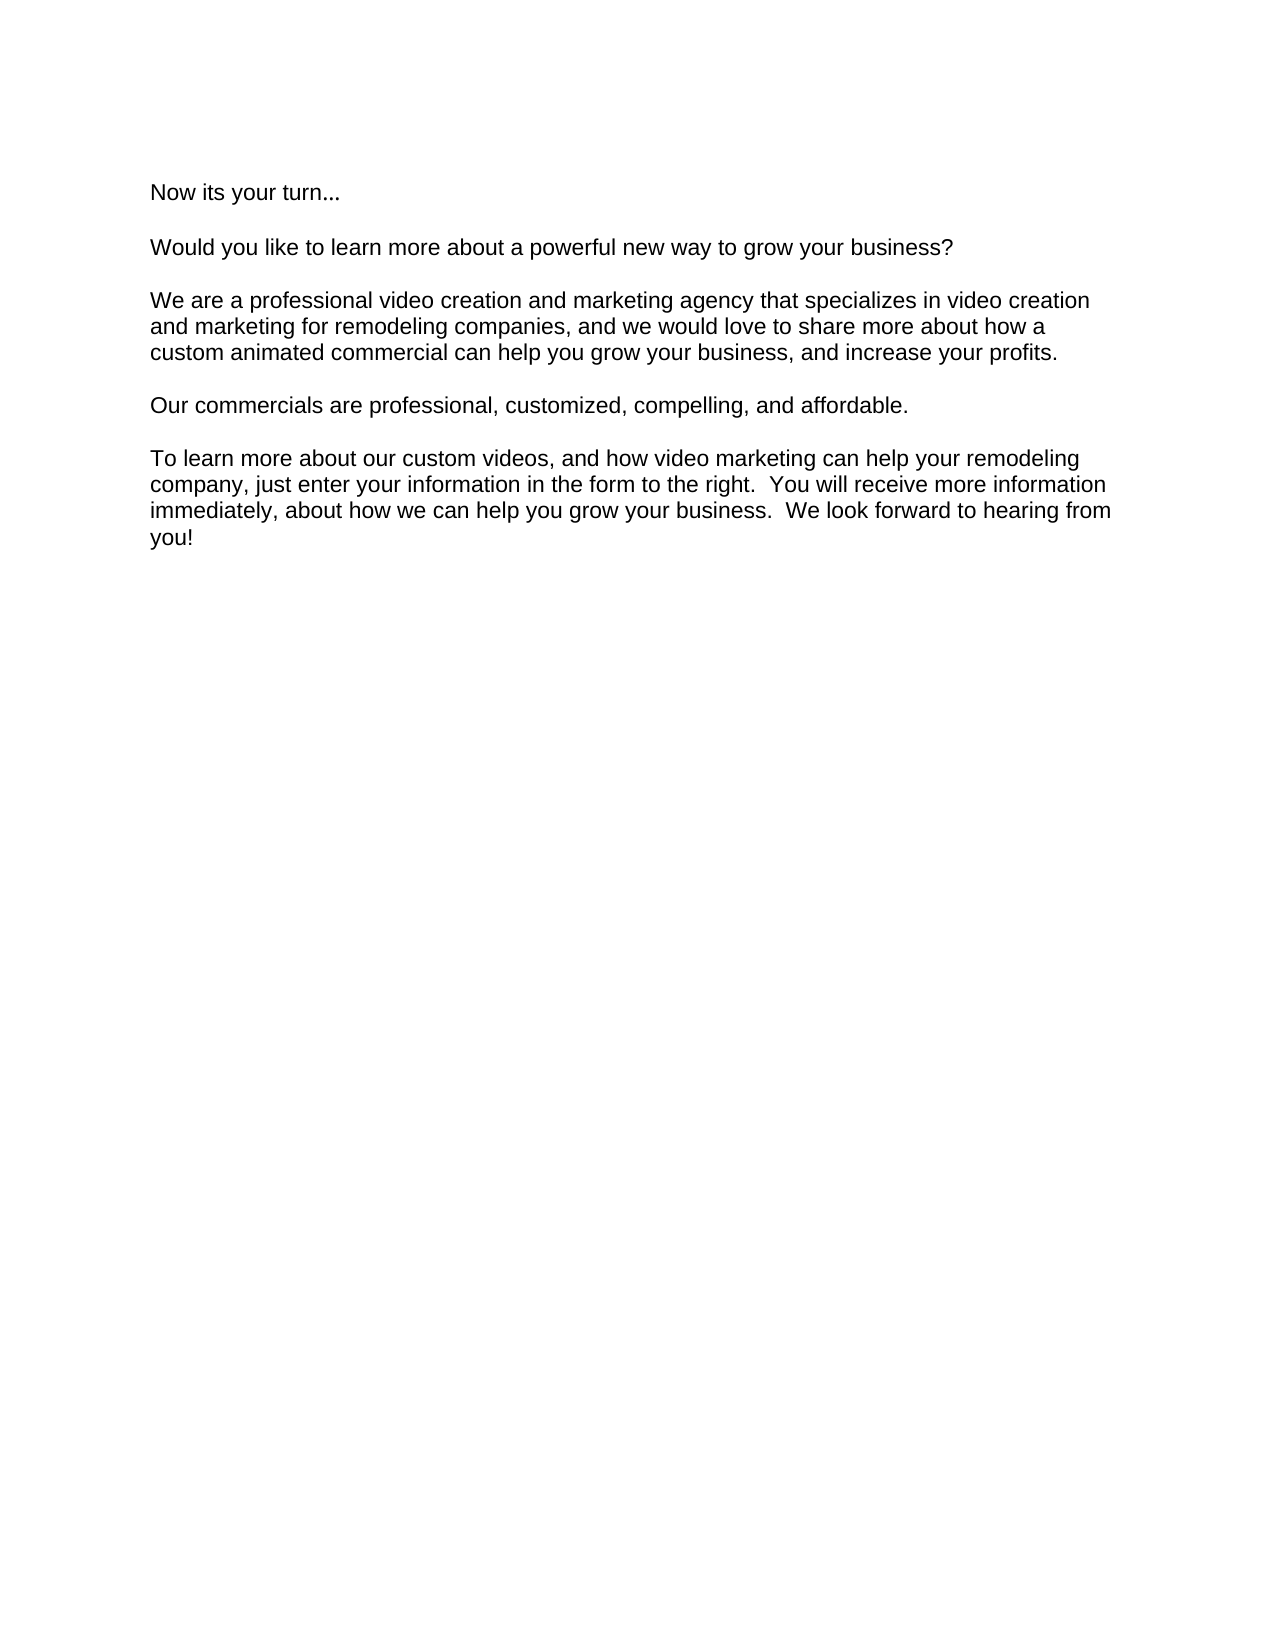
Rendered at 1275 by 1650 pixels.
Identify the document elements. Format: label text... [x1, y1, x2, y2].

text Our commercials are professional, customized, compelling, and affordable. [150, 392, 1125, 418]
text We are a professional video creation and marketing agency that specializes in video creation and marketing for remodeling companies, and we would love to share more about how a custom animated commercial can help you grow your business, and increase your profits. [150, 287, 1125, 366]
text To learn more about our custom videos, and how video marketing can help your remodeling company, just enter your information in the form to the right. You will receive more information immediately, about how we can help you grow your business. We look forward to hearing from you! [150, 445, 1125, 550]
text Now its your turn… [150, 176, 1125, 208]
text Would you like to learn more about a powerful new way to grow your business? [150, 234, 1125, 260]
